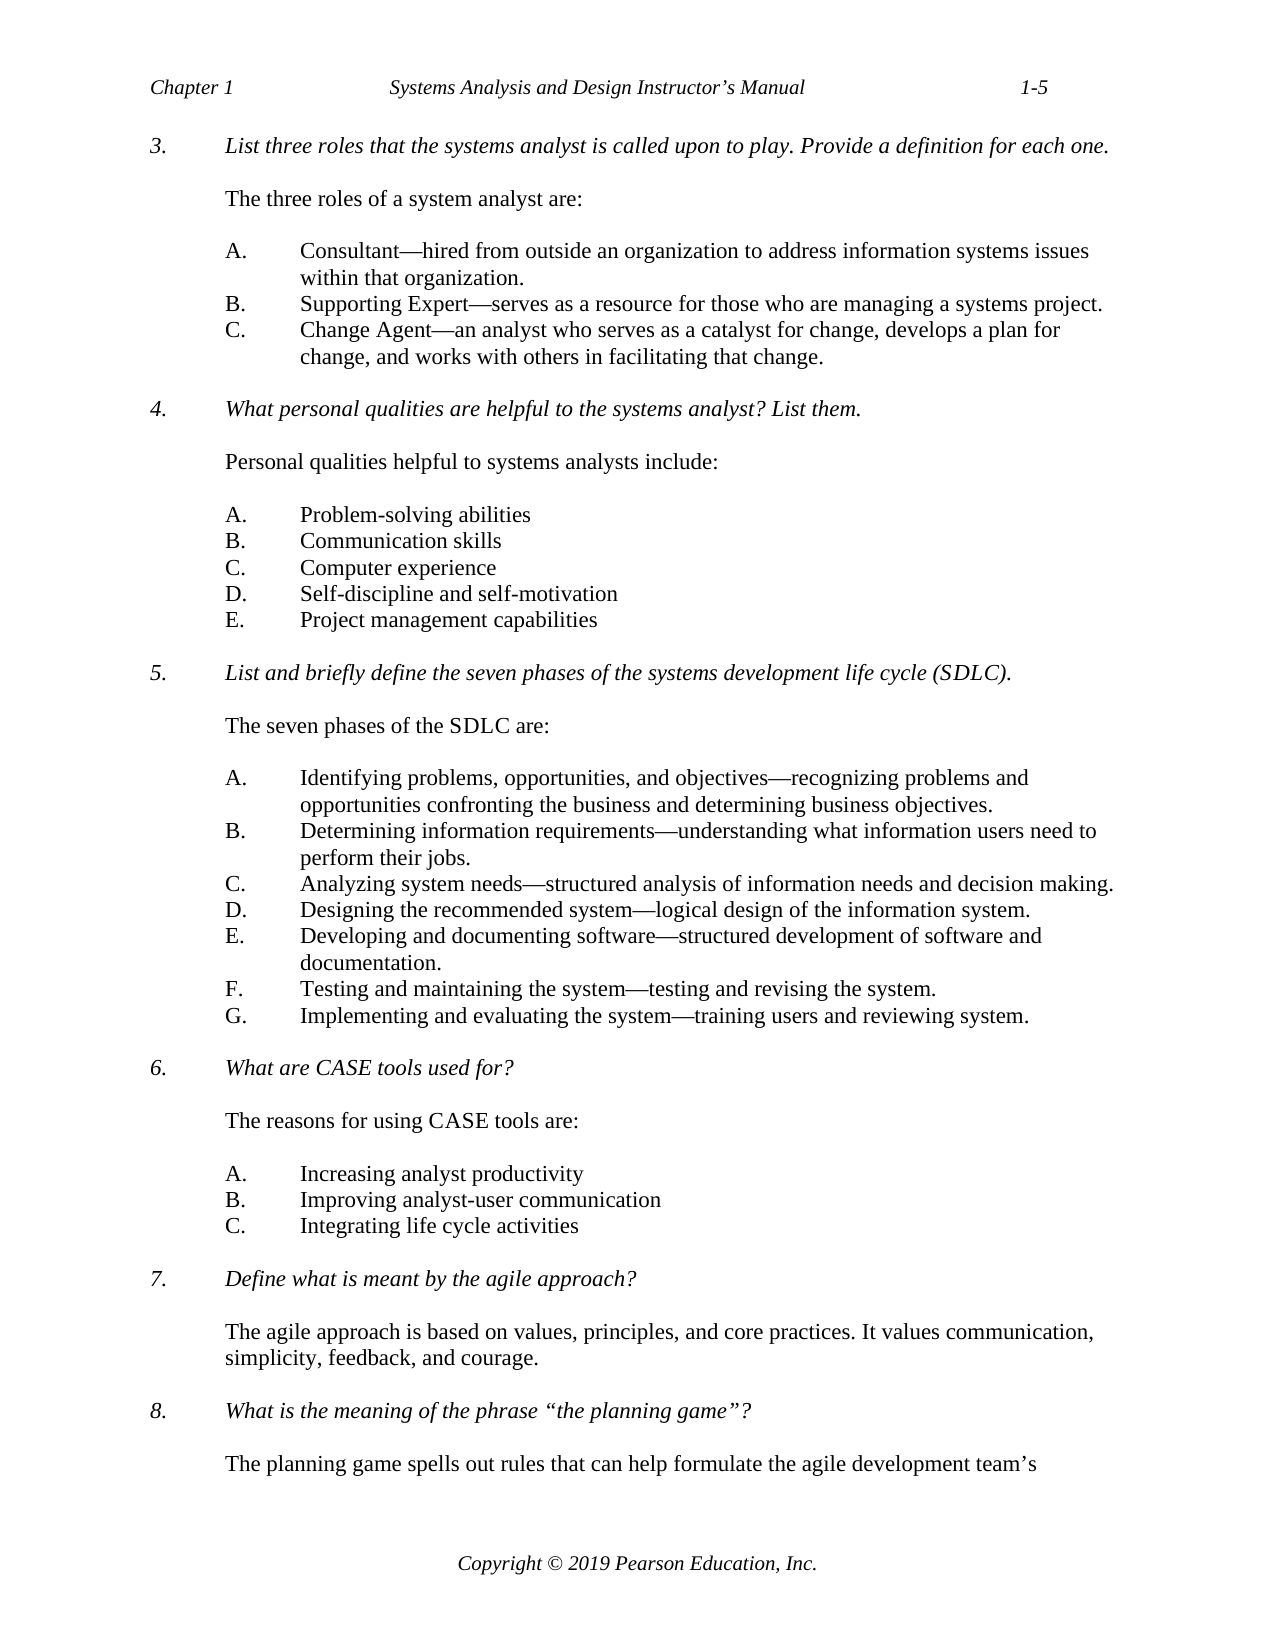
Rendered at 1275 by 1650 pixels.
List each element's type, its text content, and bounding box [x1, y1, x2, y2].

list Implementing and evaluating the system—training users and reviewing system. [225, 1002, 1125, 1028]
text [225, 1450, 1125, 1476]
list What personal qualities are helpful to the systems analyst? List them. [150, 396, 1125, 422]
list List and briefly define the seven phases of the systems development life cycle (S D L C). [150, 659, 1125, 685]
list Self-discipline and self-motivation [225, 580, 1125, 606]
list What is the meaning of the phrase “the planning game”? [150, 1397, 1125, 1423]
list Identifying problems, opportunities, and objectives—recognizing problems and opportunities confronting the business and determining business objectives. [225, 764, 1125, 817]
list What are C A S E tools used for? [150, 1054, 1125, 1081]
list Define what is meant by the agile approach? [150, 1265, 1125, 1292]
list Developing and documenting software—structured development of software and documentation. [225, 923, 1125, 975]
list Problem-solving abilities [225, 501, 1125, 527]
list Analyzing system needs—structured analysis of information needs and decision making. [225, 870, 1125, 896]
list List three roles that the systems analyst is called upon to play. Provide a definition for each one. [150, 132, 1125, 158]
list Testing and maintaining the system—testing and revising the system. [225, 975, 1125, 1002]
list Change Agent—an analyst who serves as a catalyst for change, develops a plan for change, and works with others in facilitating that change. [225, 316, 1125, 369]
list Project management capabilities [225, 606, 1125, 633]
text The three roles of a system analyst are: [150, 185, 1125, 211]
text The reasons for using C A S E tools are: [150, 1107, 1125, 1133]
list Computer experience [225, 554, 1125, 580]
list Designing the recommended system—logical design of the information system. [225, 896, 1125, 923]
text The agile approach is based on values, principles, and core practices. It values communication, simplicity, feedback, and courage. [225, 1318, 1125, 1371]
list Improving analyst-user communication [225, 1186, 1125, 1212]
list Supporting Expert—serves as a resource for those who are managing a systems project. [225, 290, 1125, 316]
list Increasing analyst productivity [225, 1160, 1125, 1186]
list Communication skills [225, 527, 1125, 554]
text Personal qualities helpful to systems analysts include: [150, 448, 1125, 474]
text The seven phases of the S D L C are: [150, 712, 1125, 738]
list Consultant—hired from outside an organization to address information systems issues within that organization. [225, 237, 1125, 290]
list Determining information requirements—understanding what information users need to perform their jobs. [225, 817, 1125, 870]
list Integrating life cycle activities [225, 1212, 1125, 1239]
